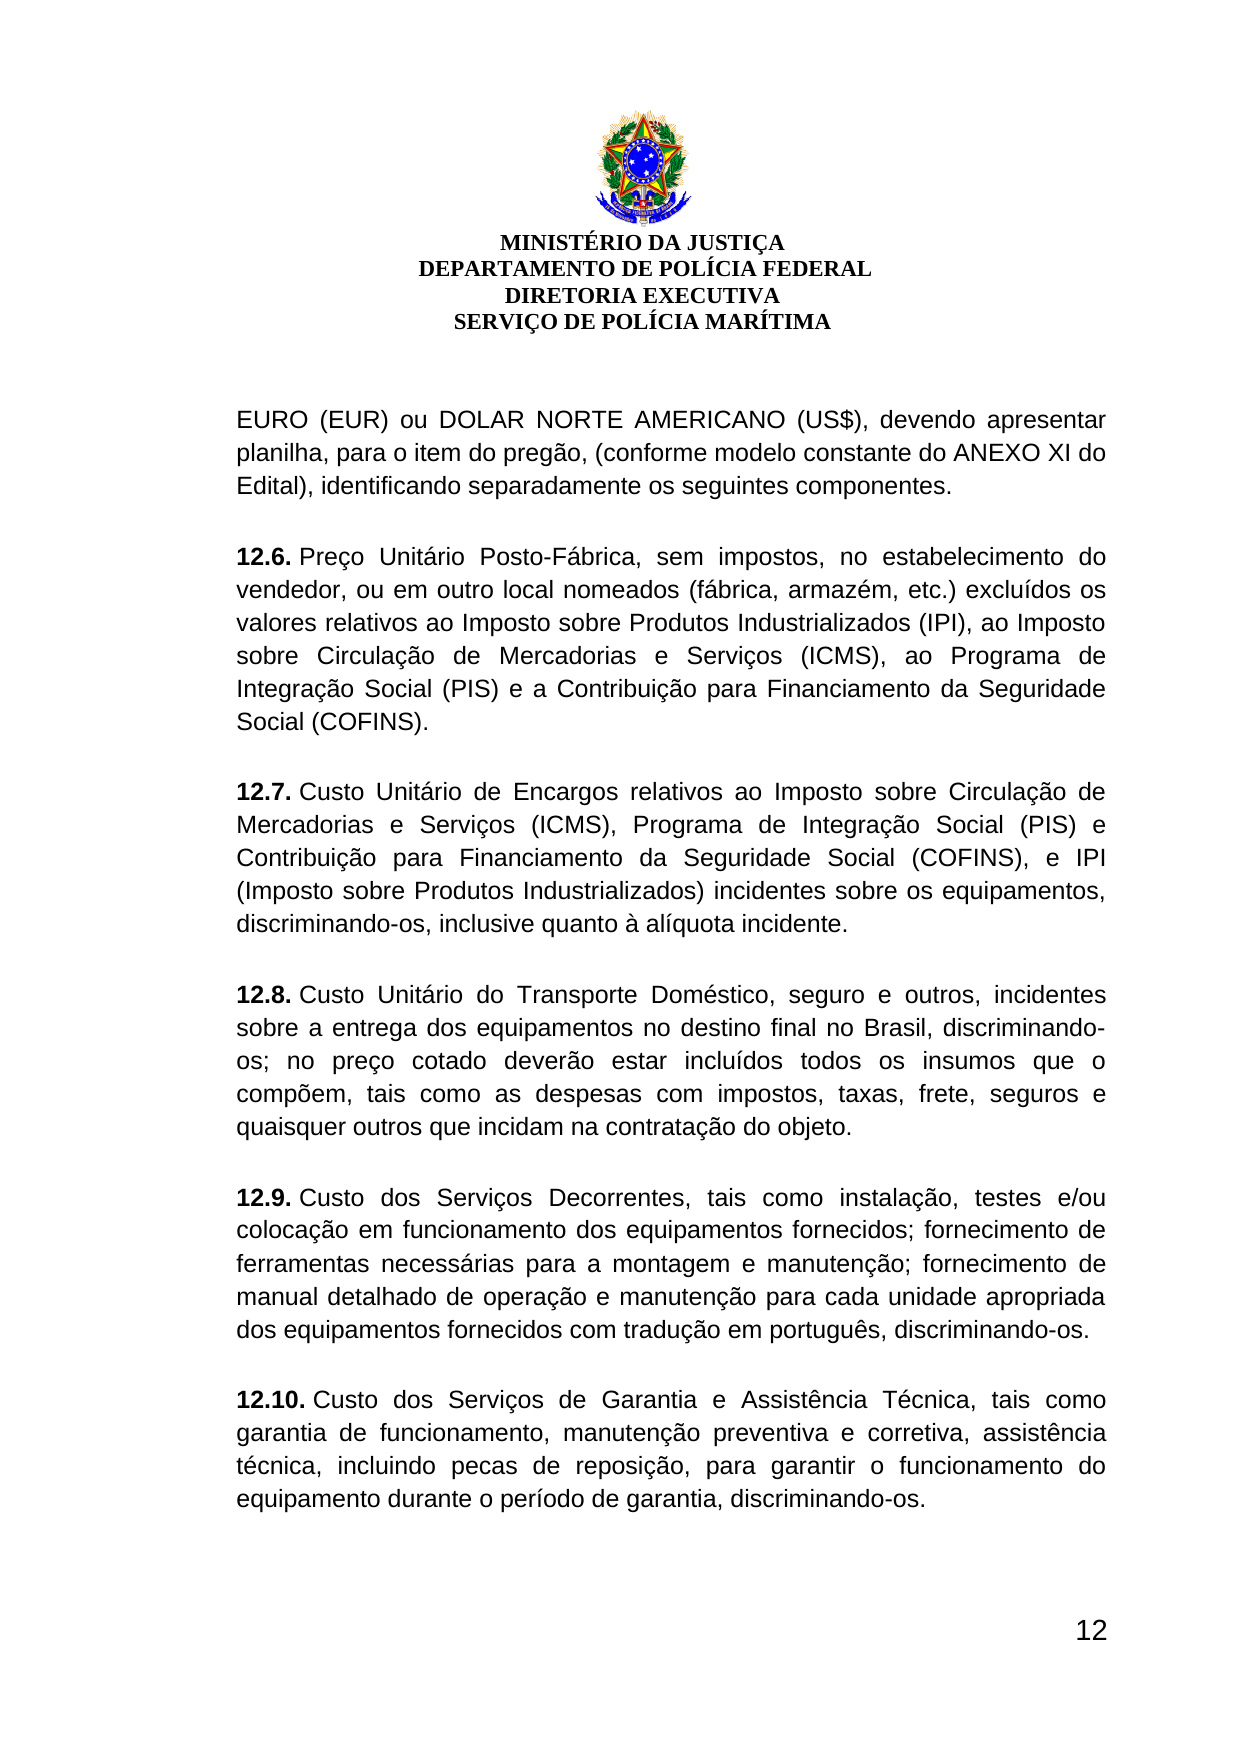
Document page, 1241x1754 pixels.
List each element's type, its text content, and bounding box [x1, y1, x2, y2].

list Preço Unitário Posto-Fábrica, sem impostos, no estabelecimento do vendedor, ou em outro local nomeados (fábrica, armazém, etc.) excluídos os valores relativos ao Imposto sobre Produtos Industrializados (IPI), ao Imposto sobre Circulação de Mercadorias e Serviços (ICMS), ao Programa de Integração Social (PIS) e a Contribuição para Financiamento da Seguridade Social (COFINS). [236, 542, 1107, 736]
list Custo Unitário de Encargos relativos ao Imposto sobre Circulação de Mercadorias e Serviços (ICMS), Programa de Integração Social (PIS) e Contribuição para Financiamento da Seguridade Social (COFINS), e IPI (Imposto sobre Produtos Industrializados) incidentes sobre os equipamentos, discriminando-os, inclusive quanto à alíquota incidente. [236, 777, 1107, 938]
list Custo dos Serviços de Garantia e Assistência Técnica, tais como garantia de funcionamento, manutenção preventiva e corretiva, assistência técnica, incluindo pecas de reposição, para garantir o funcionamento do equipamento durante o período de garantia, discriminando-os. [236, 1385, 1107, 1513]
list Custo Unitário do Transporte Doméstico, seguro e outros, incidentes sobre a entrega dos equipamentos no destino final no Brasil, discriminando-os; no preço cotado deverão estar incluídos todos os insumos que o compõem, tais como as despesas com impostos, taxas, frete, seguros e quaisquer outros que incidam na contratação do objeto. [236, 980, 1107, 1141]
text EURO (EUR) ou DOLAR NORTE AMERICANO (US$), devendo apresentar planilha, para o item do pregão, (conforme modelo constante do ANEXO XI do Edital), identificando separadamente os seguintes componentes. [236, 405, 1107, 500]
list Custo dos Serviços Decorrentes, tais como instalação, testes e/ou colocação em funcionamento dos equipamentos fornecidos; fornecimento de ferramentas necessárias para a montagem e manutenção; fornecimento de manual detalhado de operação e manutenção para cada unidade apropriada dos equipamentos fornecidos com tradução em português, discriminando-os. [236, 1182, 1107, 1343]
